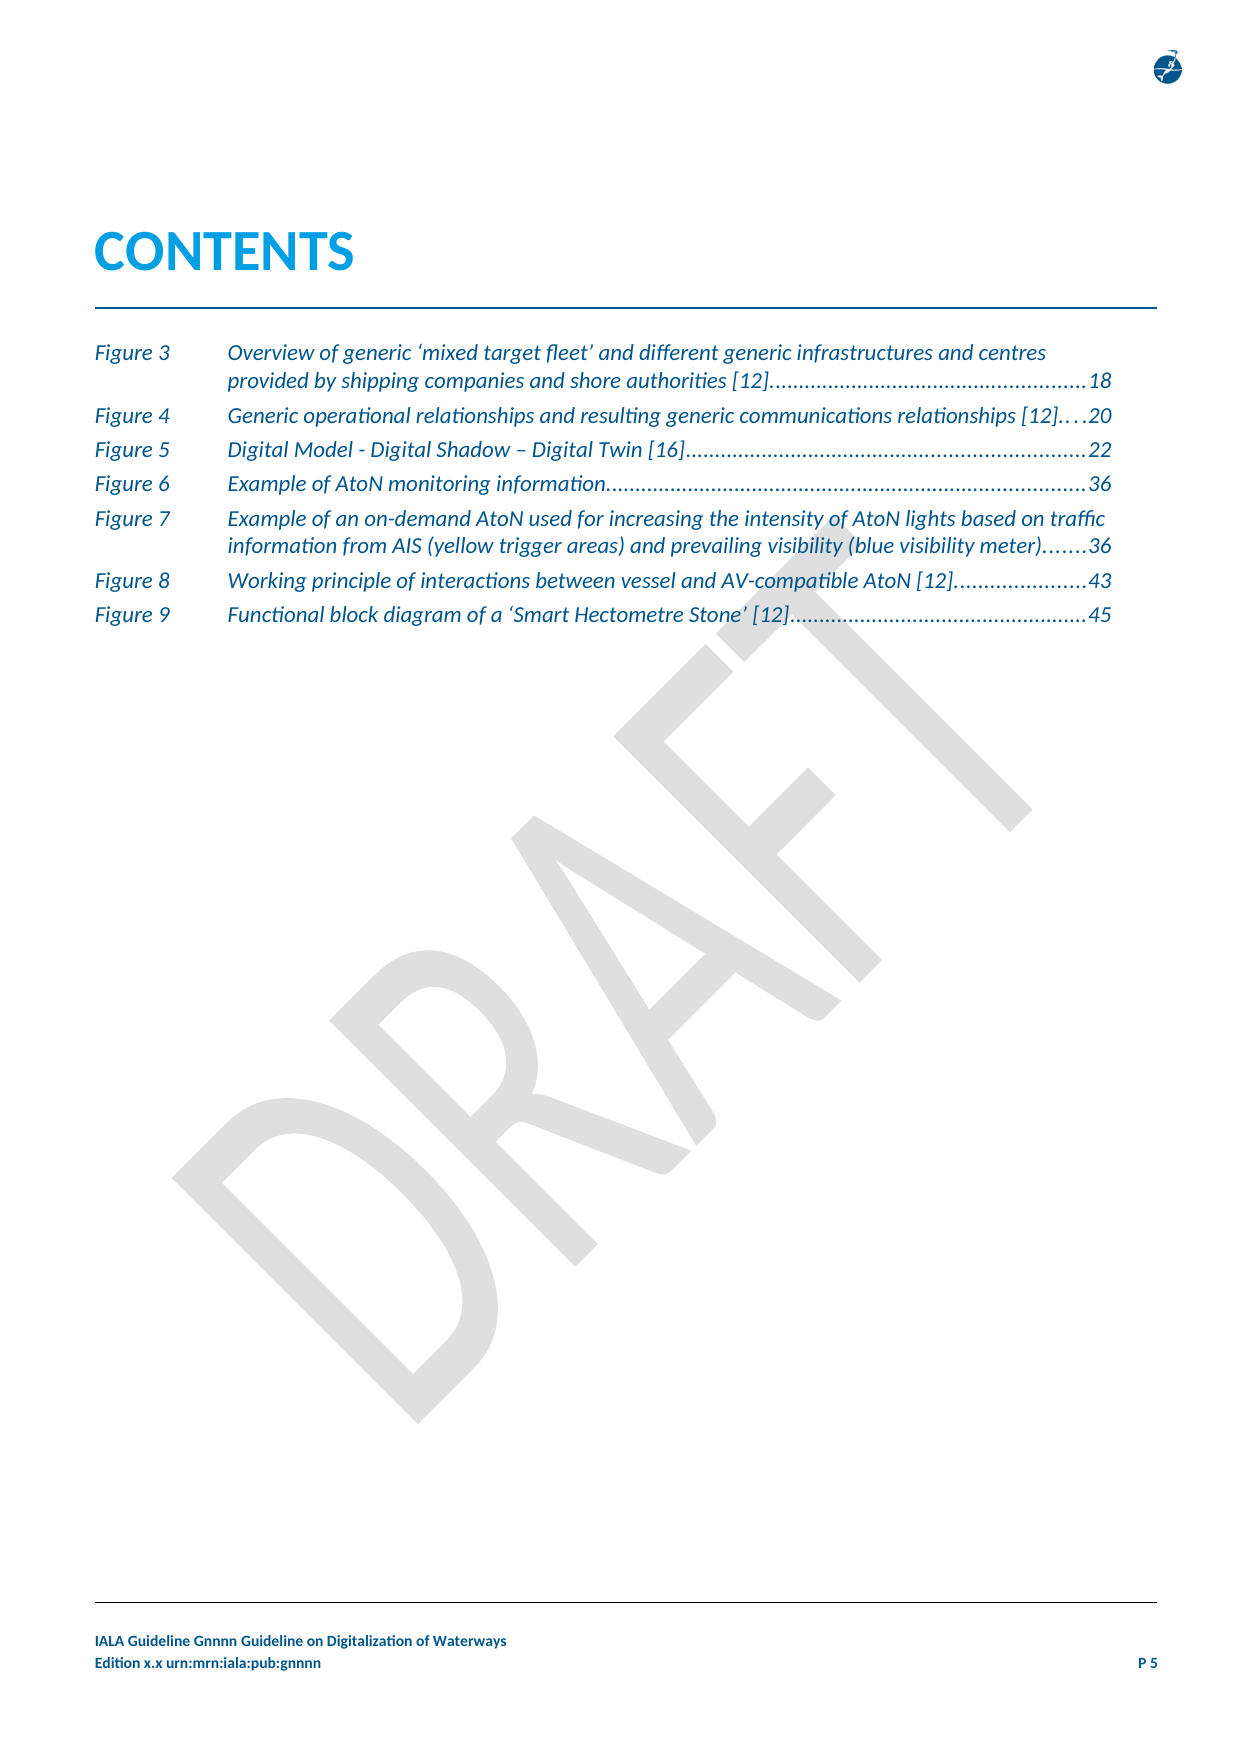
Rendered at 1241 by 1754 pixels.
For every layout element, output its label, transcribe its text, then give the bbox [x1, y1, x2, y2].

picture [1122, 0, 1241, 119]
text Figure 8 Working principle of interactions between vessel and AV-compatible AtoN [12]. 43 [94, 566, 1113, 594]
text Figure 9 Functional block diagram of a ‘Smart Hectometre Stone’ [12] 45 [94, 600, 1113, 628]
text Figure 7 Example of an on-demand AtoN used for increasing the intensity of AtoN lights based on traffic information from AIS (yellow trigger areas) and prevailing visibility (blue visibility meter). 36 [94, 504, 1113, 560]
text Figure 6 Example of AtoN monitoring information. 36 [94, 469, 1113, 497]
text Figure 5 Digital Model - Digital Shadow – Digital Twin [16] 22 [94, 435, 1113, 463]
text Figure 4 Generic operational relationships and resulting generic communications relationships [12]. 20 [94, 401, 1113, 429]
text Figure 3 Overview of generic ‘mixed target fleet’ and different generic infrastructures and centres provided by shipping companies and shore authorities [12]. 18 [94, 338, 1113, 394]
